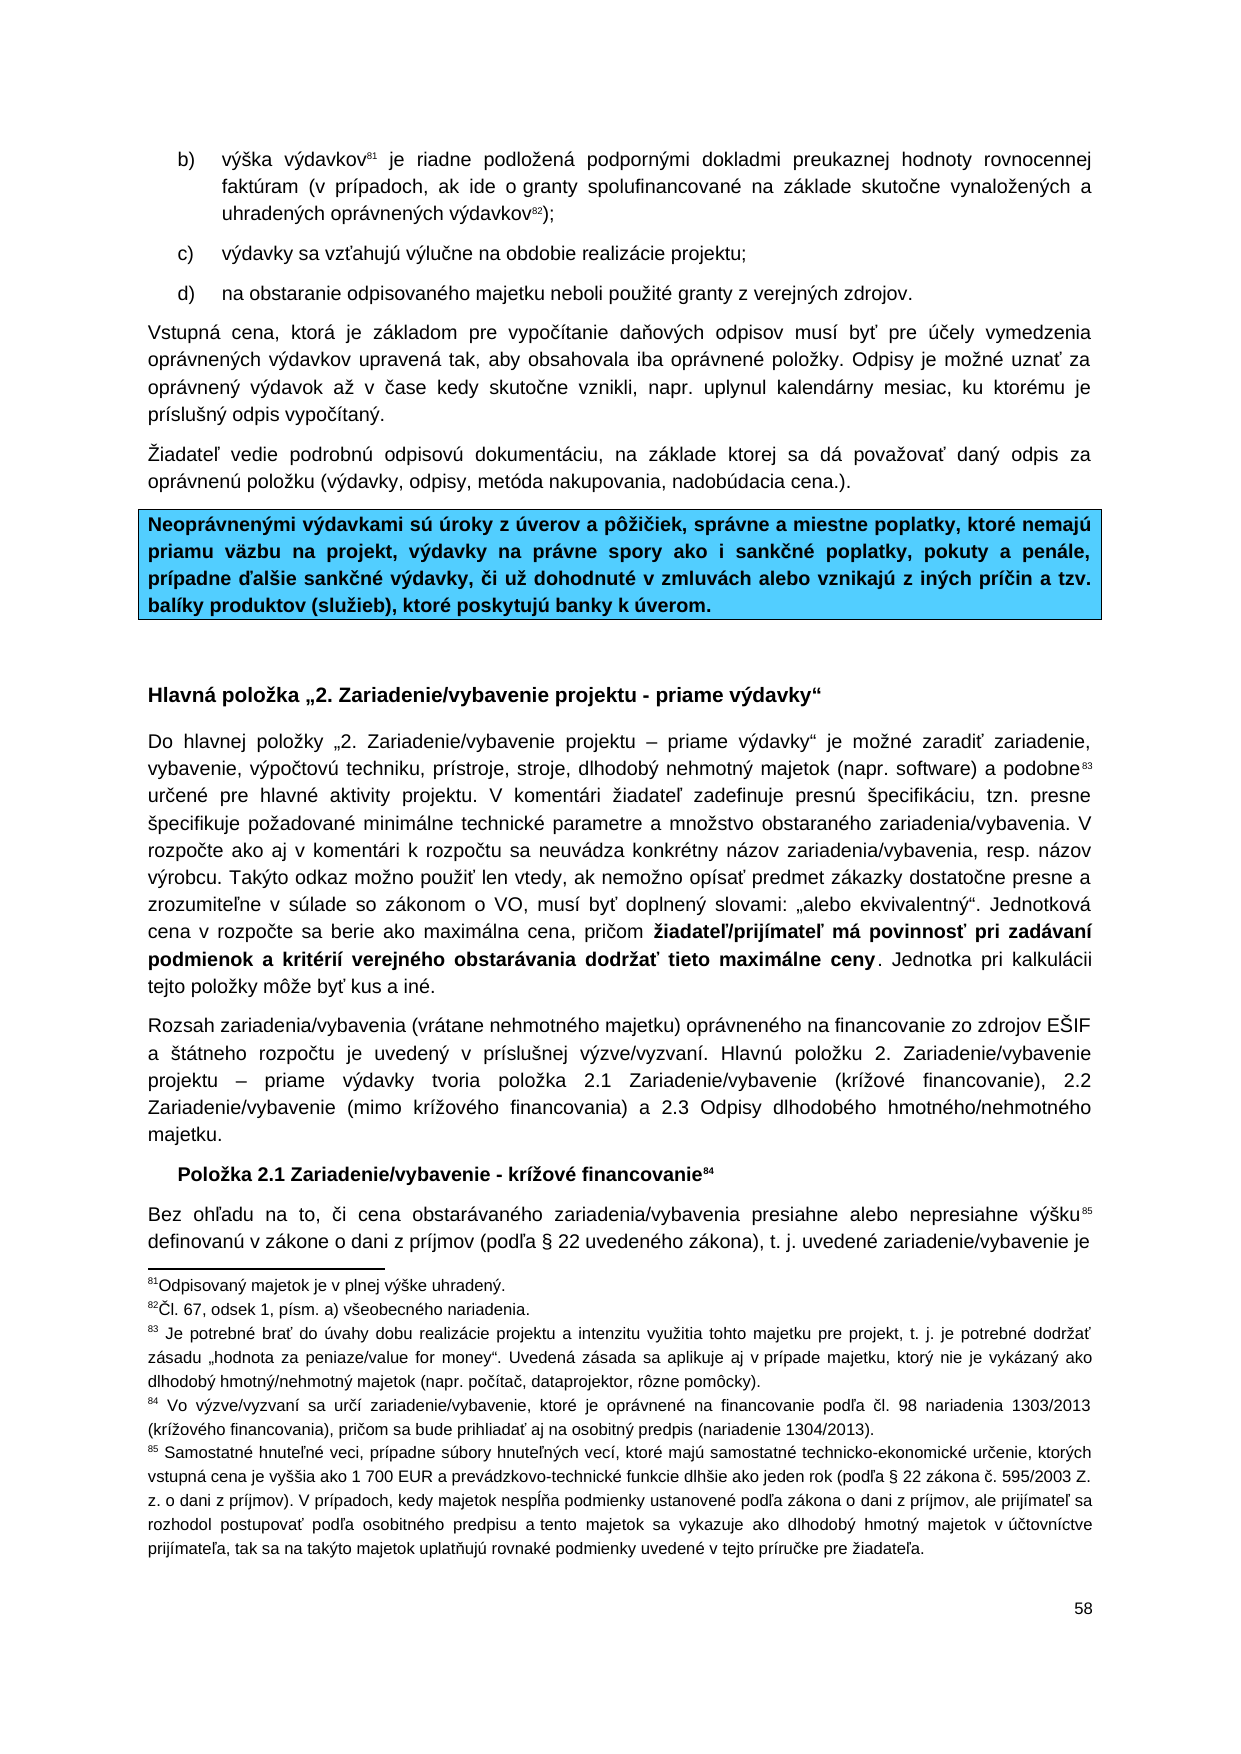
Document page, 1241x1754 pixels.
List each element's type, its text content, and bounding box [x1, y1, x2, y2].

text Do hlavnej položky „2. Zariadenie/vybavenie projektu – priame výdavky“ je možné zaradiť zariadenie, vybavenie, výpočtovú techniku, prístroje, stroje, dlhodobý nehmotný majetok (napr. software) a podobne určené pre hlavné aktivity projektu. V komentári žiadateľ zadefinuje presnú špecifikáciu, tzn. presne špecifikuje požadované minimálne technické parametre a množstvo obstaraného zariadenia/vybavenia. V rozpočte ako aj v komentári k rozpočtu sa neuvádza konkrétny názov zariadenia/vybavenia, resp. názov výrobcu. Takýto odkaz možno použiť len vtedy, ak nemožno opísať predmet zákazky dostatočne presne a zrozumiteľne v súlade so zákonom o VO, musí byť doplnený slovami: „alebo ekvivalentný“. Jednotková cena v rozpočte sa berie ako maximálna cena, pričom žiadateľ/prijímateľ má povinnosť pri zadávaní podmienok a kritérií verejného obstarávania dodržať tieto maximálne ceny. Jednotka pri kalkulácii tejto položky môže byť kus a iné. [148, 730, 1092, 997]
text Žiadateľ vedie podrobnú odpisovú dokumentáciu, na základe ktorej sa dá považovať daný odpis za oprávnenú položku (výdavky, odpisy, metóda nakupovania, nadobúdacia cena.). [148, 442, 1092, 492]
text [148, 1202, 1092, 1252]
text Vstupná cena, ktorá je základom pre vypočítanie daňových odpisov musí byť pre účely vymedzenia oprávnených výdavkov upravená tak, aby obsahovala iba oprávnené položky. Odpisy je možné uznať za oprávnený výdavok až v čase kedy skutočne vznikli, napr. uplynul kalendárny mesiac, ku ktorému je príslušný odpis vypočítaný. [148, 321, 1092, 425]
text Hlavná položka „2. Zariadenie/vybavenie projektu - priame výdavky“ [148, 683, 1092, 707]
list výška výdavkov je riadne podložená podpornými dokladmi preukaznej hodnoty rovnocennej faktúram (v prípadoch, ak ide o granty spolufinancované na základe skutočne vynaložených a uhradených oprávnených výdavkov); [177, 148, 1092, 225]
text Neoprávnenými výdavkami sú úroky z úverov a pôžičiek, správne a miestne poplatky, ktoré nemajú priamu väzbu na projekt, výdavky na právne spory ako i sankčné poplatky, pokuty a penále, prípadne ďalšie sankčné výdavky, či už dohodnuté v zmluvách alebo vznikajú z iných príčin a tzv. balíky produktov (služieb), ktoré poskytujú banky k úverom. [139, 510, 1101, 619]
list na obstaranie odpisovaného majetku neboli použité granty z verejných zdrojov. [177, 281, 1092, 304]
text Položka 2.1 Zariadenie/vybavenie - krížové financovanie [177, 1163, 1092, 1185]
text Rozsah zariadenia/vybavenia (vrátane nehmotného majetku) oprávneného na financovanie zo zdrojov EŠIF a štátneho rozpočtu je uvedený v príslušnej výzve/vyzvaní. Hlavnú položku 2. Zariadenie/vybavenie projektu – priame výdavky tvoria položka 2.1 Zariadenie/vybavenie (krížové financovanie), 2.2 Zariadenie/vybavenie (mimo krížového financovania) a 2.3 Odpisy dlhodobého hmotného/nehmotného majetku. [148, 1014, 1092, 1146]
list výdavky sa vzťahujú výlučne na obdobie realizácie projektu; [177, 242, 1092, 264]
